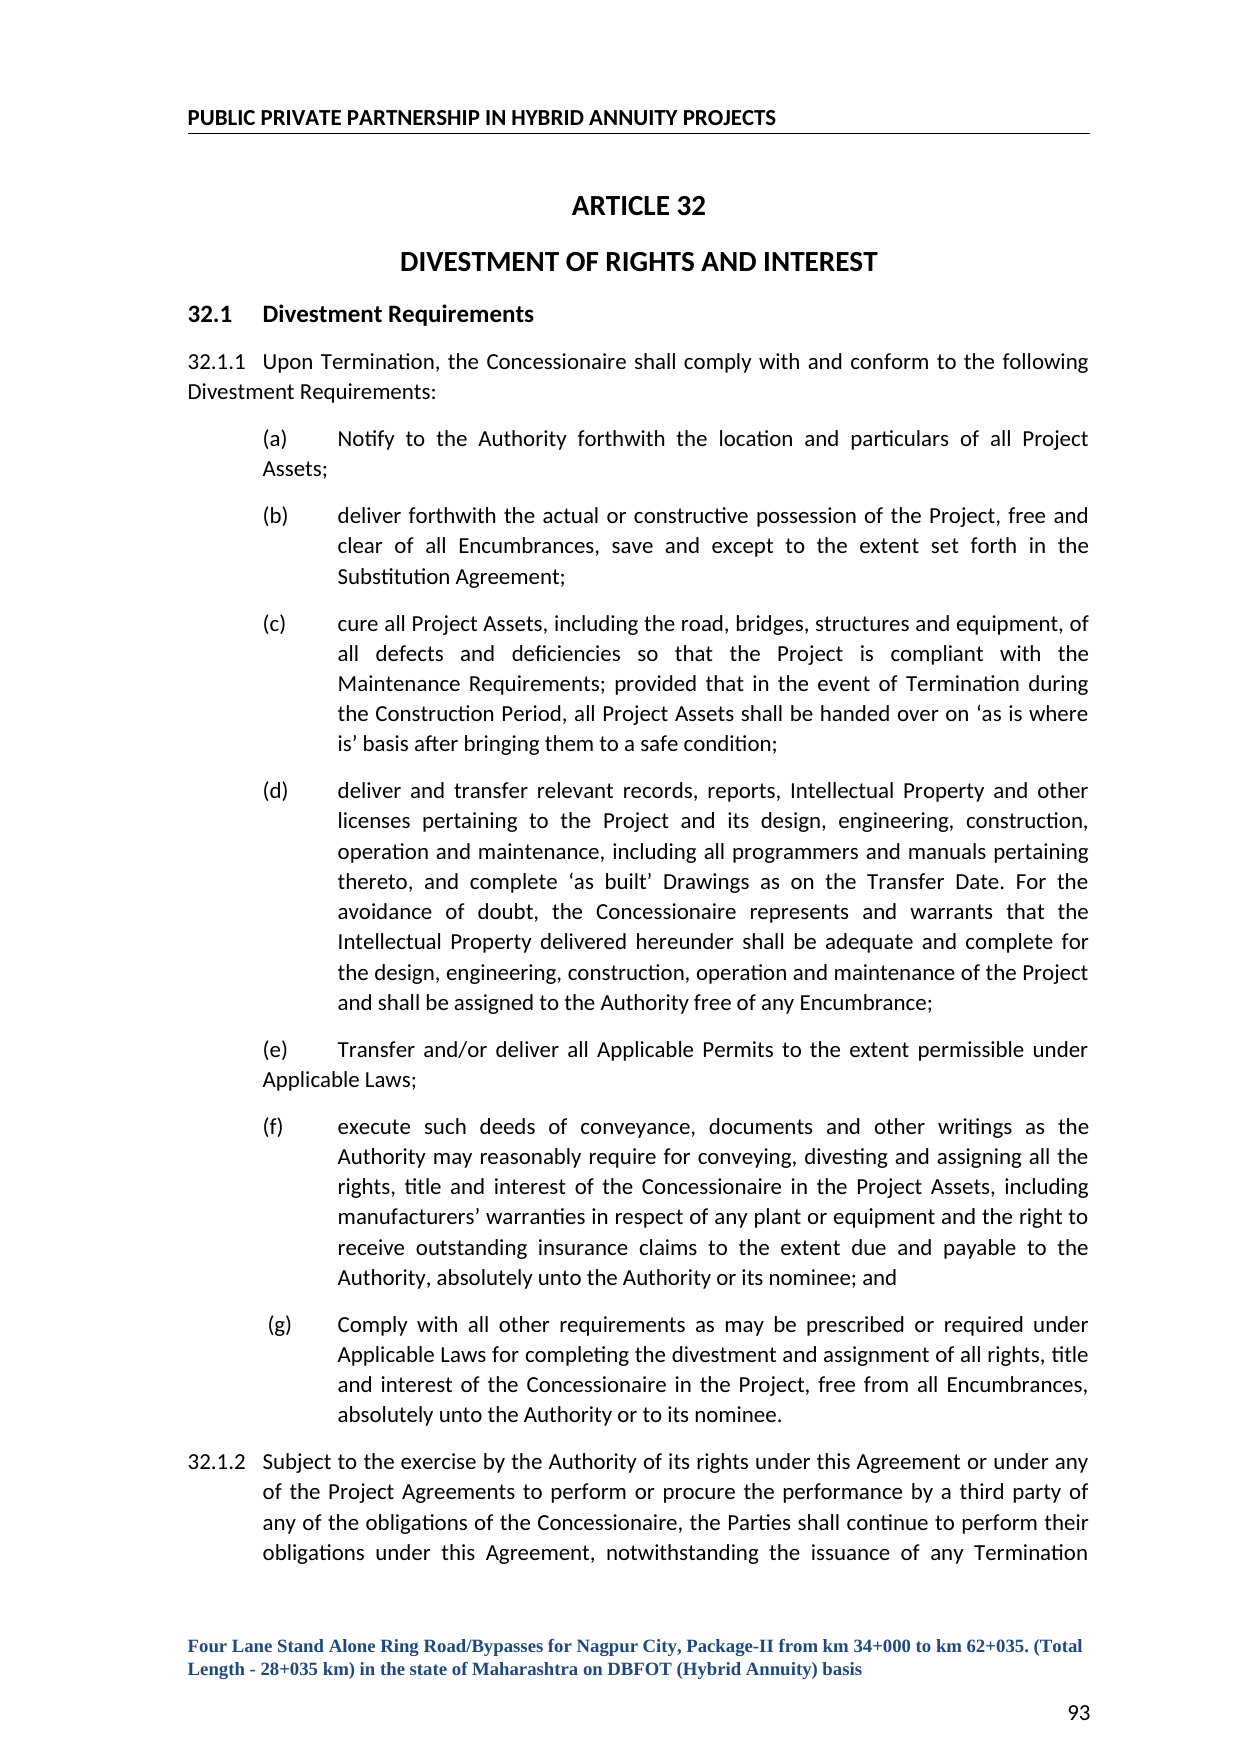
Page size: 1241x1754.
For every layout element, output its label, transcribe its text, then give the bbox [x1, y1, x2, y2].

text DIVESTMENT OF RIGHTS AND INTEREST [187, 243, 1090, 278]
text (e) Transfer and/or deliver all Applicable Permits to the extent permissible under Applicable Laws; [262, 1035, 1090, 1093]
text 32.1 Divestment Requirements [187, 298, 1090, 328]
text (b) deliver forthwith the actual or constructive possession of the Project, free and clear of all Encumbrances, save and except to the extent set forth in the Substitution Agreement; [262, 501, 1090, 590]
text 32.1.1 Upon Termination, the Concessionaire shall comply with and conform to the following Divestment Requirements: [187, 347, 1090, 406]
text (c) cure all Project Assets, including the road, bridges, structures and equipment, of all defects and deficiencies so that the Project is compliant with the Maintenance Requirements; provided that in the event of Termination during the Construction Period, all Project Assets shall be handed over on ‘as is where is’ basis after bringing them to a safe condition; [262, 609, 1090, 758]
text (g) Comply with all other requirements as may be prescribed or required under Applicable Laws for completing the divestment and assignment of all rights, title and interest of the Concessionaire in the Project, free from all Encumbrances, absolutely unto the Authority or to its nominee. [267, 1310, 1090, 1428]
text (f) execute such deeds of conveyance, documents and other writings as the Authority may reasonably require for conveying, divesting and assigning all the rights, title and interest of the Concessionaire in the Project Assets, including manufacturers’ warranties in respect of any plant or equipment and the right to receive outstanding insurance claims to the extent due and payable to the Authority, absolutely unto the Authority or its nominee; and [262, 1112, 1090, 1291]
text (d) deliver and transfer relevant records, reports, Intellectual Property and other licenses pertaining to the Project and its design, engineering, construction, operation and maintenance, including all programmers and manuals pertaining thereto, and complete ‘as built’ Drawings as on the Transfer Date. For the avoidance of doubt, the Concessionaire represents and warrants that the Intellectual Property delivered hereunder shall be adequate and complete for the design, engineering, construction, operation and maintenance of the Project and shall be assigned to the Authority free of any Encumbrance; [262, 776, 1090, 1016]
text (a) Notify to the Authority forthwith the location and particulars of all Project Assets; [262, 424, 1090, 483]
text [187, 1447, 1090, 1566]
text ARTICLE 32 [187, 187, 1090, 223]
